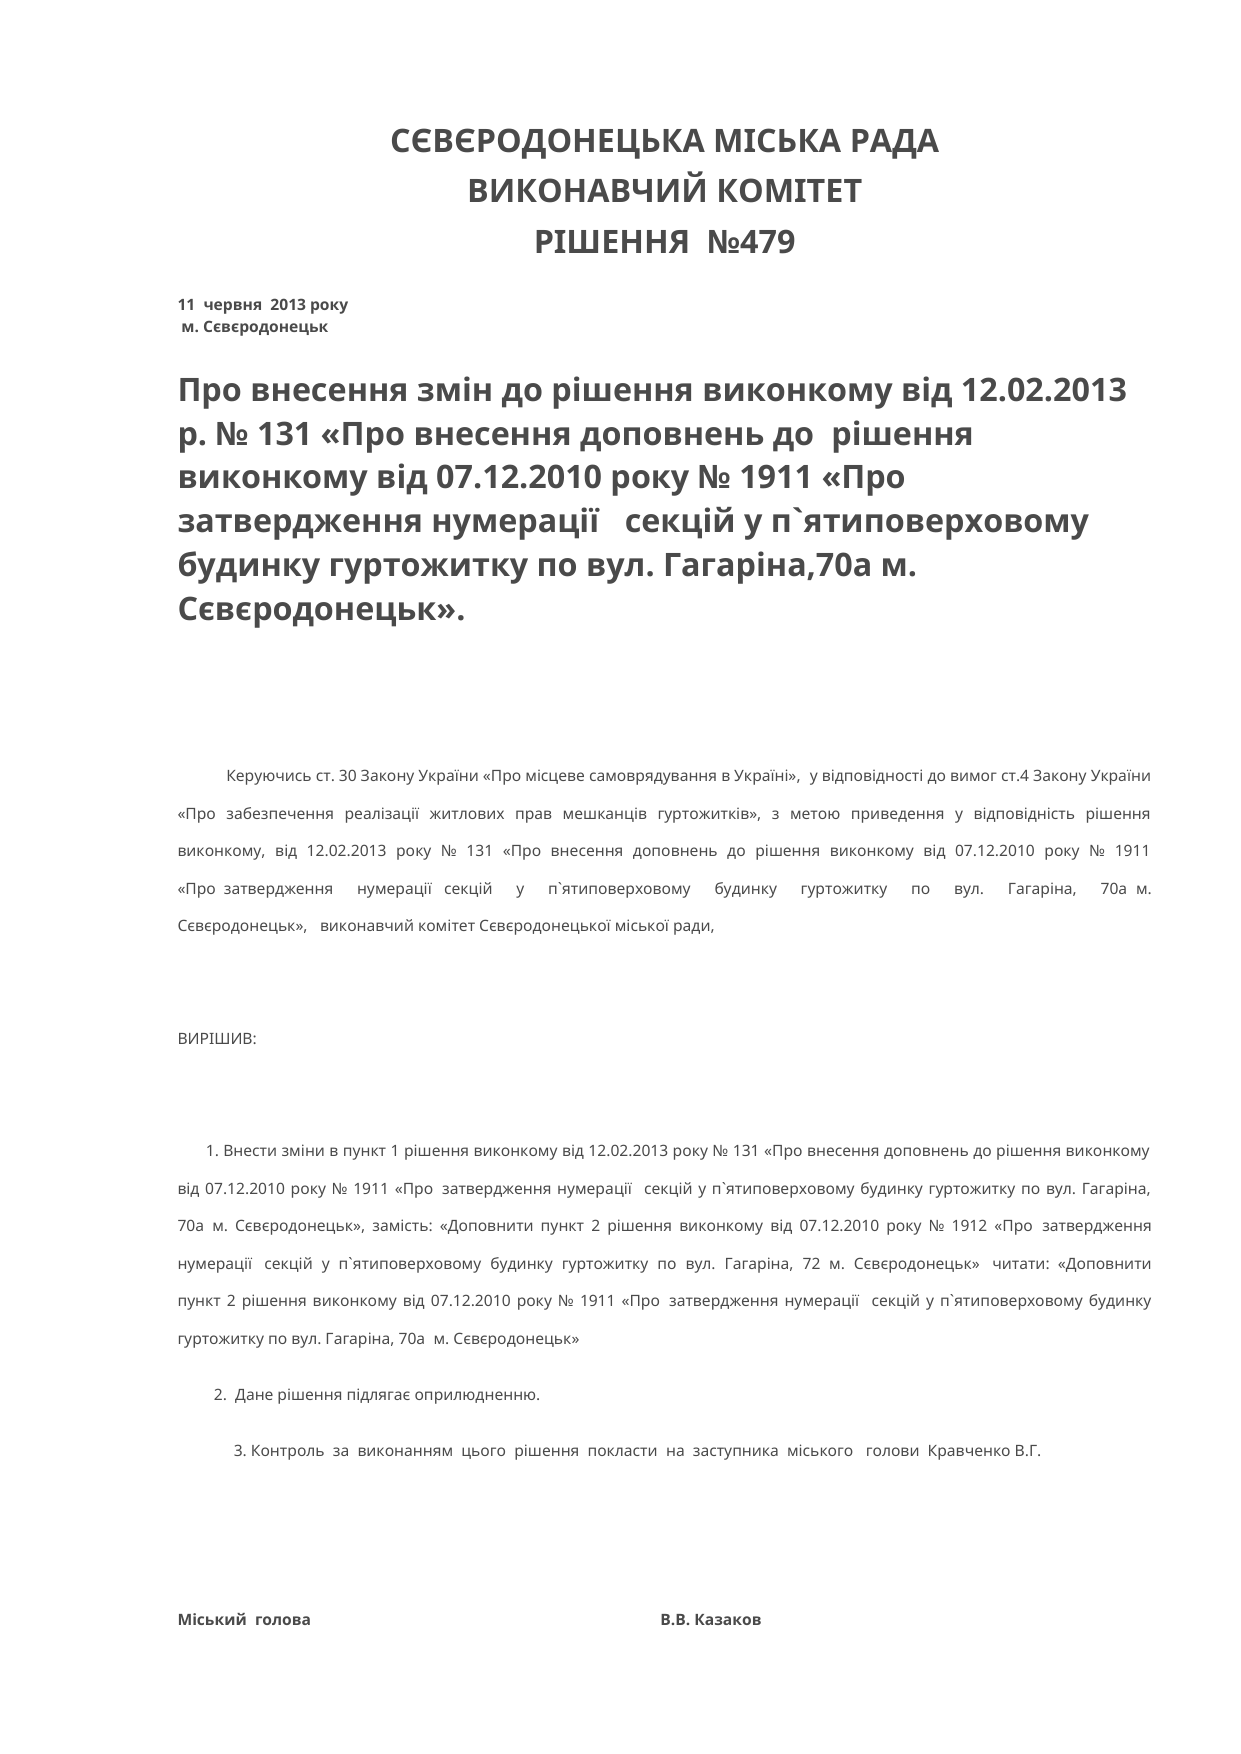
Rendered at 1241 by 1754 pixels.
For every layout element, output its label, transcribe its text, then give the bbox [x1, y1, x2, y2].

text Керуючись ст. 30 Закону України «Про місцеве самоврядування в Україні», у відповідності до вимог ст.4 Закону України «Про забезпечення реалізації житлових прав мешканців гуртожитків», з метою приведення у відповідність рішення виконкому, від 12.02.2013 року № 131 «Про внесення доповнень до рішення виконкому від 07.12.2010 року № 1911 «Про затвердження нумерації секцій у п`ятиповерховому будинку гуртожитку по вул. Гагаріна, 70а м. Сєвєродонецьк», виконавчий комітет Сєвєродонецької міської ради, [177, 749, 1152, 936]
text Про внесення змін до рішення виконкому від 12.02.2013 р. № 131 «Про внесення доповнень до рішення виконкому від 07.12.2010 року № 1911 «Про затвердження нумерації секцій у п`ятиповерховому будинку гуртожитку по вул. Гагаріна,70а м. Сєвєродонецьк». [177, 366, 1152, 630]
text СЄВЄРОДОНЕЦЬКА МІСЬКА РАДА [177, 118, 1152, 162]
text 1. Внести зміни в пункт 1 рішення виконкому від 12.02.2013 року № 131 «Про внесення доповнень до рішення виконкому від 07.12.2010 року № 1911 «Про затвердження нумерації секцій у п`ятиповерховому будинку гуртожитку по вул. Гагаріна, 70а м. Сєвєродонецьк», замість: «Доповнити пункт 2 рішення виконкому від 07.12.2010 року № 1912 «Про затвердження нумерації секцій у п`ятиповерховому будинку гуртожитку по вул. Гагаріна, 72 м. Сєвєродонецьк» читати: «Доповнити пункт 2 рішення виконкому від 07.12.2010 року № 1911 «Про затвердження нумерації секцій у п`ятиповерховому будинку гуртожитку по вул. Гагаріна, 70а м. Сєвєродонецьк» [177, 1124, 1152, 1349]
text РІШЕННЯ №479 [177, 218, 1152, 262]
text 3. Контроль за виконанням цього рішення покласти на заступника міського голови Кравченко В.Г. [177, 1424, 1152, 1461]
text Міський голова В.В. Казаков [177, 1593, 1152, 1630]
text 11 червня 2013 року м. Сєвєродонецьк [177, 292, 1152, 337]
text ВИКОНАВЧИЙ КОМІТЕТ [177, 168, 1152, 212]
text 2. Дане рішення підлягає оприлюдненню. [177, 1368, 1152, 1405]
text ВИРІШИВ: [177, 1011, 1152, 1049]
